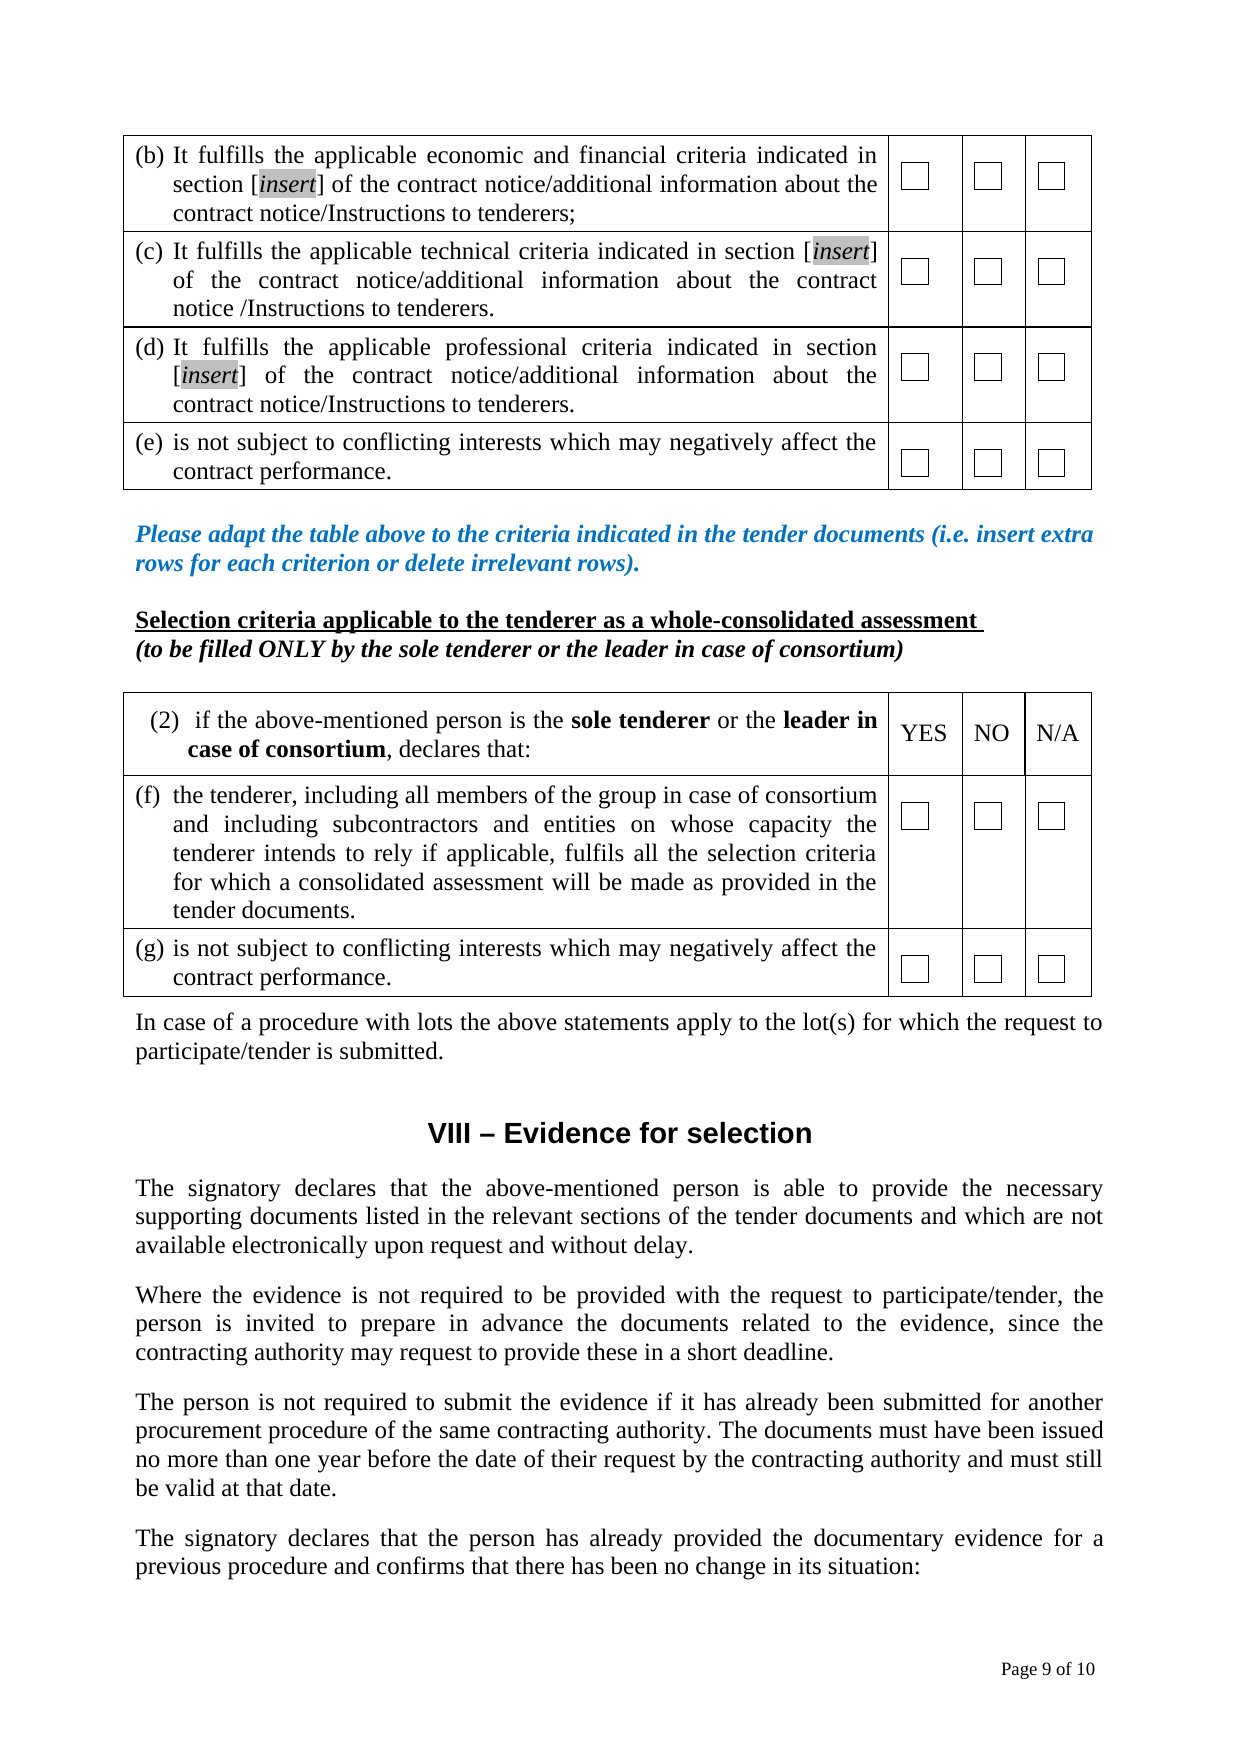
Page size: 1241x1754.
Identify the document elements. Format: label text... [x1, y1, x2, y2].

table_cell [963, 423, 1025, 489]
table_header N/A [1026, 693, 1091, 775]
text Please adapt the table above to the criteria indicated in the tender documents (i.e. insert extra rows for each criterion or delete irrelevant rows). [135, 519, 1105, 577]
table_cell [1026, 929, 1091, 996]
table_cell [889, 136, 962, 231]
table_header YES [889, 693, 962, 775]
text (to be filled ONLY by the sole tenderer or the leader in case of consortium) [135, 634, 1105, 663]
table_cell It fulfills the applicable professional criteria indicated in section [insert] of the contract notice/additional information about the contract notice/Instructions to tenderers. [124, 328, 888, 422]
table_cell It fulfills the applicable economic and financial criteria indicated in section [insert] of the contract notice/additional information about the contract notice/Instructions to tenderers; [124, 136, 888, 231]
table_cell [963, 328, 1025, 422]
table_cell [889, 929, 962, 996]
table_cell [889, 776, 962, 928]
table_cell is not subject to conflicting interests which may negatively affect the contract performance. [124, 929, 888, 996]
table_cell the tenderer, including all members of the group in case of consortium and including subcontractors and entities on whose capacity the tenderer intends to rely if applicable, fulfils all the selection criteria for which a consolidated assessment will be made as provided in the tender documents. [124, 776, 888, 928]
table_cell [889, 328, 962, 422]
table_cell [963, 776, 1025, 928]
table_cell [1026, 776, 1091, 928]
text The signatory declares that the person has already provided the documentary evidence for a previous procedure and confirms that there has been no change in its situation: [135, 1523, 1105, 1580]
table_cell [963, 929, 1025, 996]
table_cell It fulfills the applicable technical criteria indicated in section [insert] of the contract notice/additional information about the contract notice /Instructions to tenderers. [124, 232, 888, 326]
table_cell [1026, 423, 1091, 489]
text Where the evidence is not required to be provided with the request to participate/tender, the person is invited to prepare in advance the documents related to the evidence, since the contracting authority may request to provide these in a short deadline. [135, 1280, 1105, 1366]
table_header NO [963, 693, 1024, 775]
table_cell [1026, 232, 1091, 326]
table_header if the above-mentioned person is the sole tenderer or the leader in case of consortium, declares that: [124, 693, 888, 775]
text In case of a procedure with lots the above statements apply to the lot(s) for which the request to participate/tender is submitted. [135, 1007, 1105, 1064]
title VIII – Evidence for selection [135, 1116, 1105, 1150]
text Selection criteria applicable to the tenderer as a whole-consolidated assessment [135, 605, 1105, 634]
table_cell [963, 232, 1025, 326]
table_cell [1026, 328, 1091, 422]
text The signatory declares that the above-mentioned person is able to provide the necessary supporting documents listed in the relevant sections of the tender documents and which are not available electronically upon request and without delay. [135, 1173, 1105, 1259]
table_cell [963, 136, 1025, 231]
table_cell [889, 232, 962, 326]
table_cell is not subject to conflicting interests which may negatively affect the contract performance. [124, 423, 888, 489]
text The person is not required to submit the evidence if it has already been submitted for another procurement procedure of the same contracting authority. The documents must have been issued no more than one year before the date of their request by the contracting authority and must still be valid at that date. [135, 1387, 1105, 1502]
table_cell [1026, 136, 1091, 231]
table_cell [889, 423, 962, 489]
